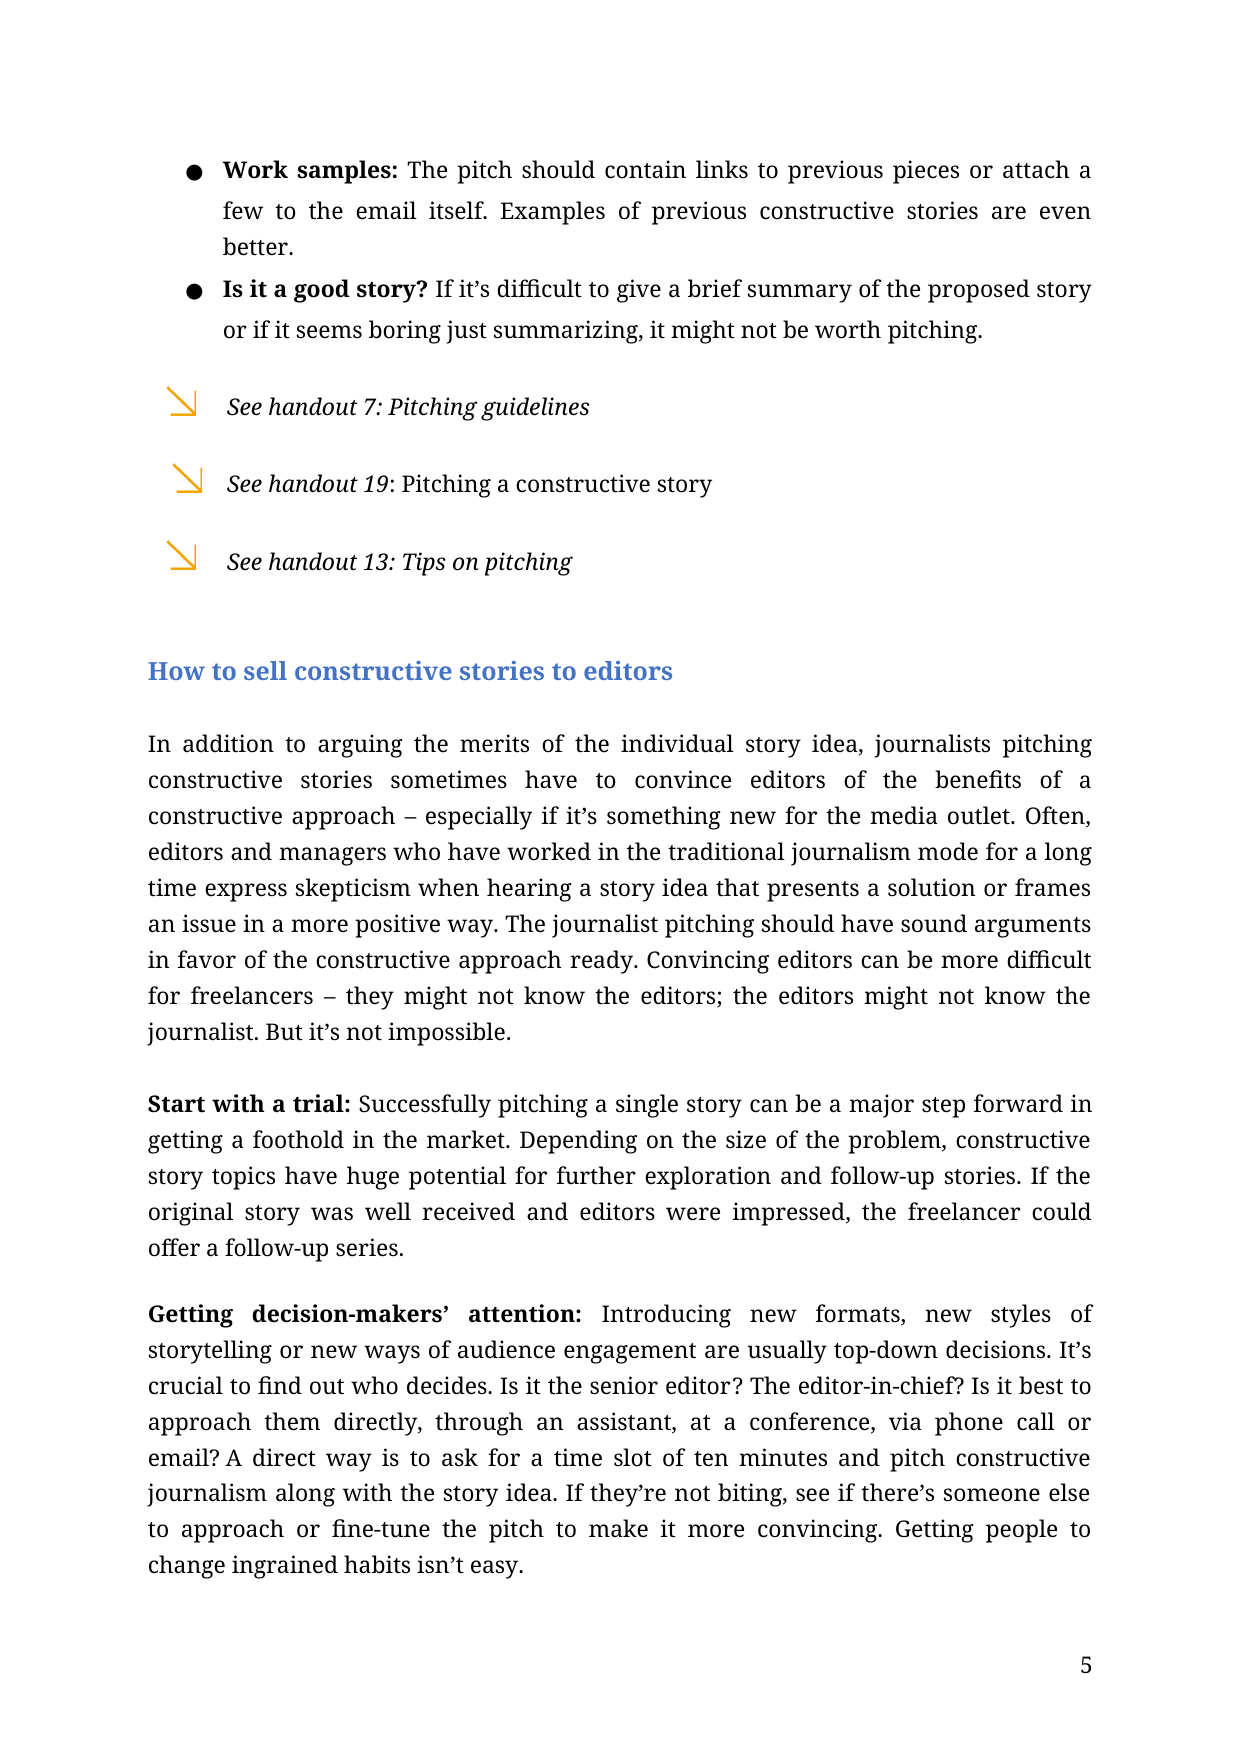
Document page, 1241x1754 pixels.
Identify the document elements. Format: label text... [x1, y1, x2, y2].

text How to sell constructive stories to editors [148, 653, 1093, 687]
text Start with a trial: Successfully pitching a single story can be a major step forward in getting a foothold in the market. Depending on the size of the problem, constructive story topics have huge potential for further exploration and follow-up stories. If the original story was well received and editors were impressed, the freelancer could offer a follow-up series. [148, 1088, 1093, 1263]
list Work samples: The pitch should contain links to previous pieces or attach a few to the email itself. Examples of previous constructive stories are even better. [185, 148, 1093, 262]
text See handout 13: Tips on pitching [148, 540, 1093, 577]
text See handout 19: Pitching a constructive story [148, 463, 1093, 500]
text See handout 7: Pitching guidelines [148, 386, 1093, 423]
text In addition to arguing the merits of the individual story idea, journalists pitching constructive stories sometimes have to convince editors of the benefits of a constructive approach – especially if it’s something new for the media outlet. Often, editors and managers who have worked in the traditional journalism mode for a long time express skepticism when hearing a story idea that presents a solution or frames an issue in a more positive way. The journalist pitching should have sound arguments in favor of the constructive approach ready. Convincing editors can be more difficult for freelancers – they might not know the editors; the editors might not know the journalist. But it’s not impossible. [148, 728, 1093, 1047]
text Getting decision-makers’ attention: Introducing new formats, new styles of storytelling or new ways of audience engagement are usually top-down decisions. It’s crucial to find out who decides. Is it the senior editor? The editor-in-chief? Is it best to approach them directly, through an assistant, at a conference, via phone call or email? A direct way is to ask for a time slot of ten minutes and pitch constructive journalism along with the story idea. If they’re not biting, see if there’s someone else to approach or fine-tune the pitch to make it more convincing. Getting people to change ingrained habits isn’t easy. [148, 1298, 1093, 1581]
list Is it a good story? If it’s difficult to give a brief summary of the proposed story or if it seems boring just summarizing, it might not be worth pitching. [185, 267, 1093, 346]
